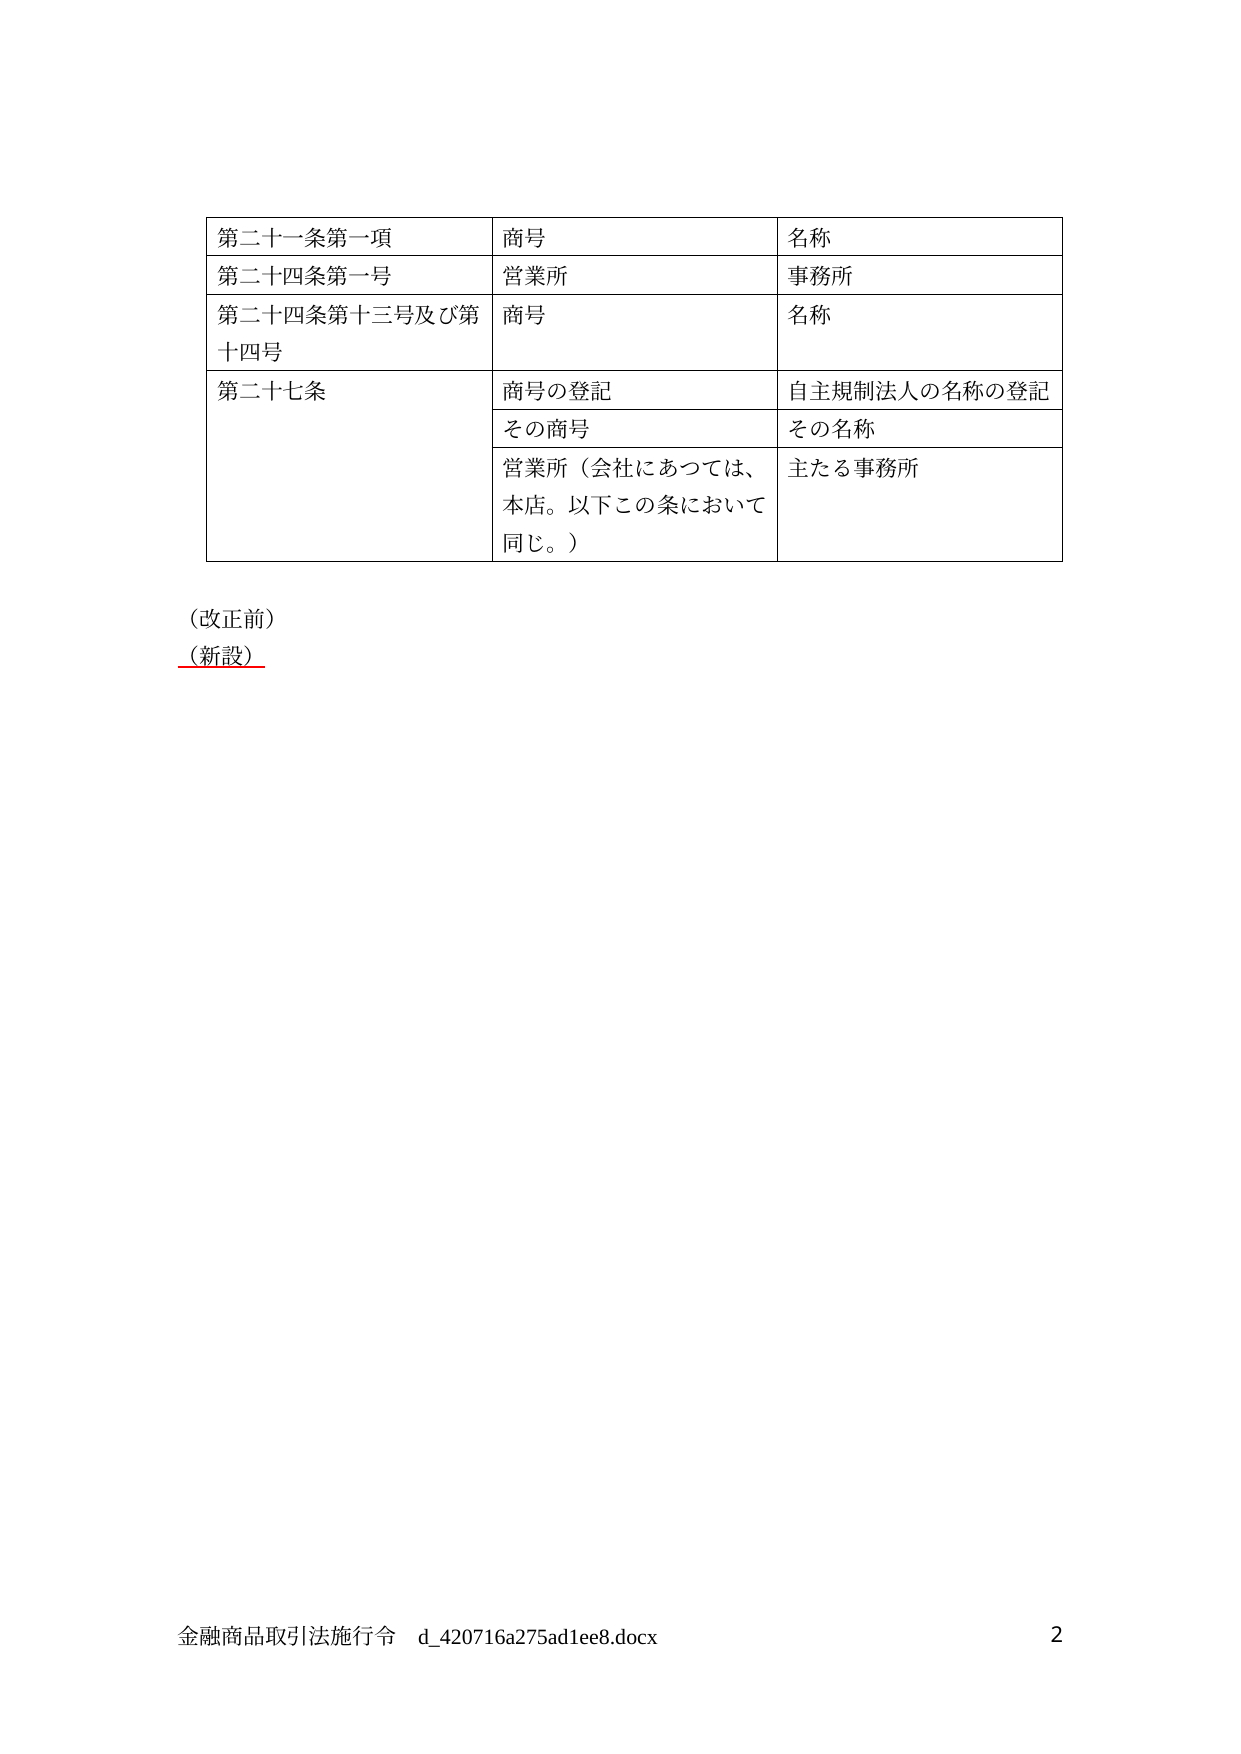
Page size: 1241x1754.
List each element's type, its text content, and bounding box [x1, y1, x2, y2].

table_cell 商号 [493, 218, 777, 255]
text （新設） [177, 637, 1063, 674]
text （改正前） [177, 599, 1063, 637]
table_cell 第二十四条第十三号及び第十四号 [207, 295, 492, 370]
table_cell 主たる事務所 [778, 448, 1062, 561]
table_cell 商号 [493, 295, 777, 370]
table_cell 名称 [778, 218, 1062, 255]
table_cell 第二十一条第一項 [207, 218, 492, 255]
table_cell 営業所 [493, 256, 777, 294]
table_cell 事務所 [778, 256, 1062, 294]
table_cell 名称 [778, 295, 1062, 370]
table_cell その商号 [493, 410, 777, 447]
table_cell その名称 [778, 410, 1062, 447]
table_cell 第二十四条第一号 [207, 256, 492, 294]
table_cell 第二十七条 [207, 371, 492, 561]
table_cell 自主規制法人の名称の登記 [778, 371, 1062, 408]
table_cell 営業所（会社にあつては、本店。以下この条において同じ。） [493, 448, 777, 561]
table_cell 商号の登記 [493, 371, 777, 408]
